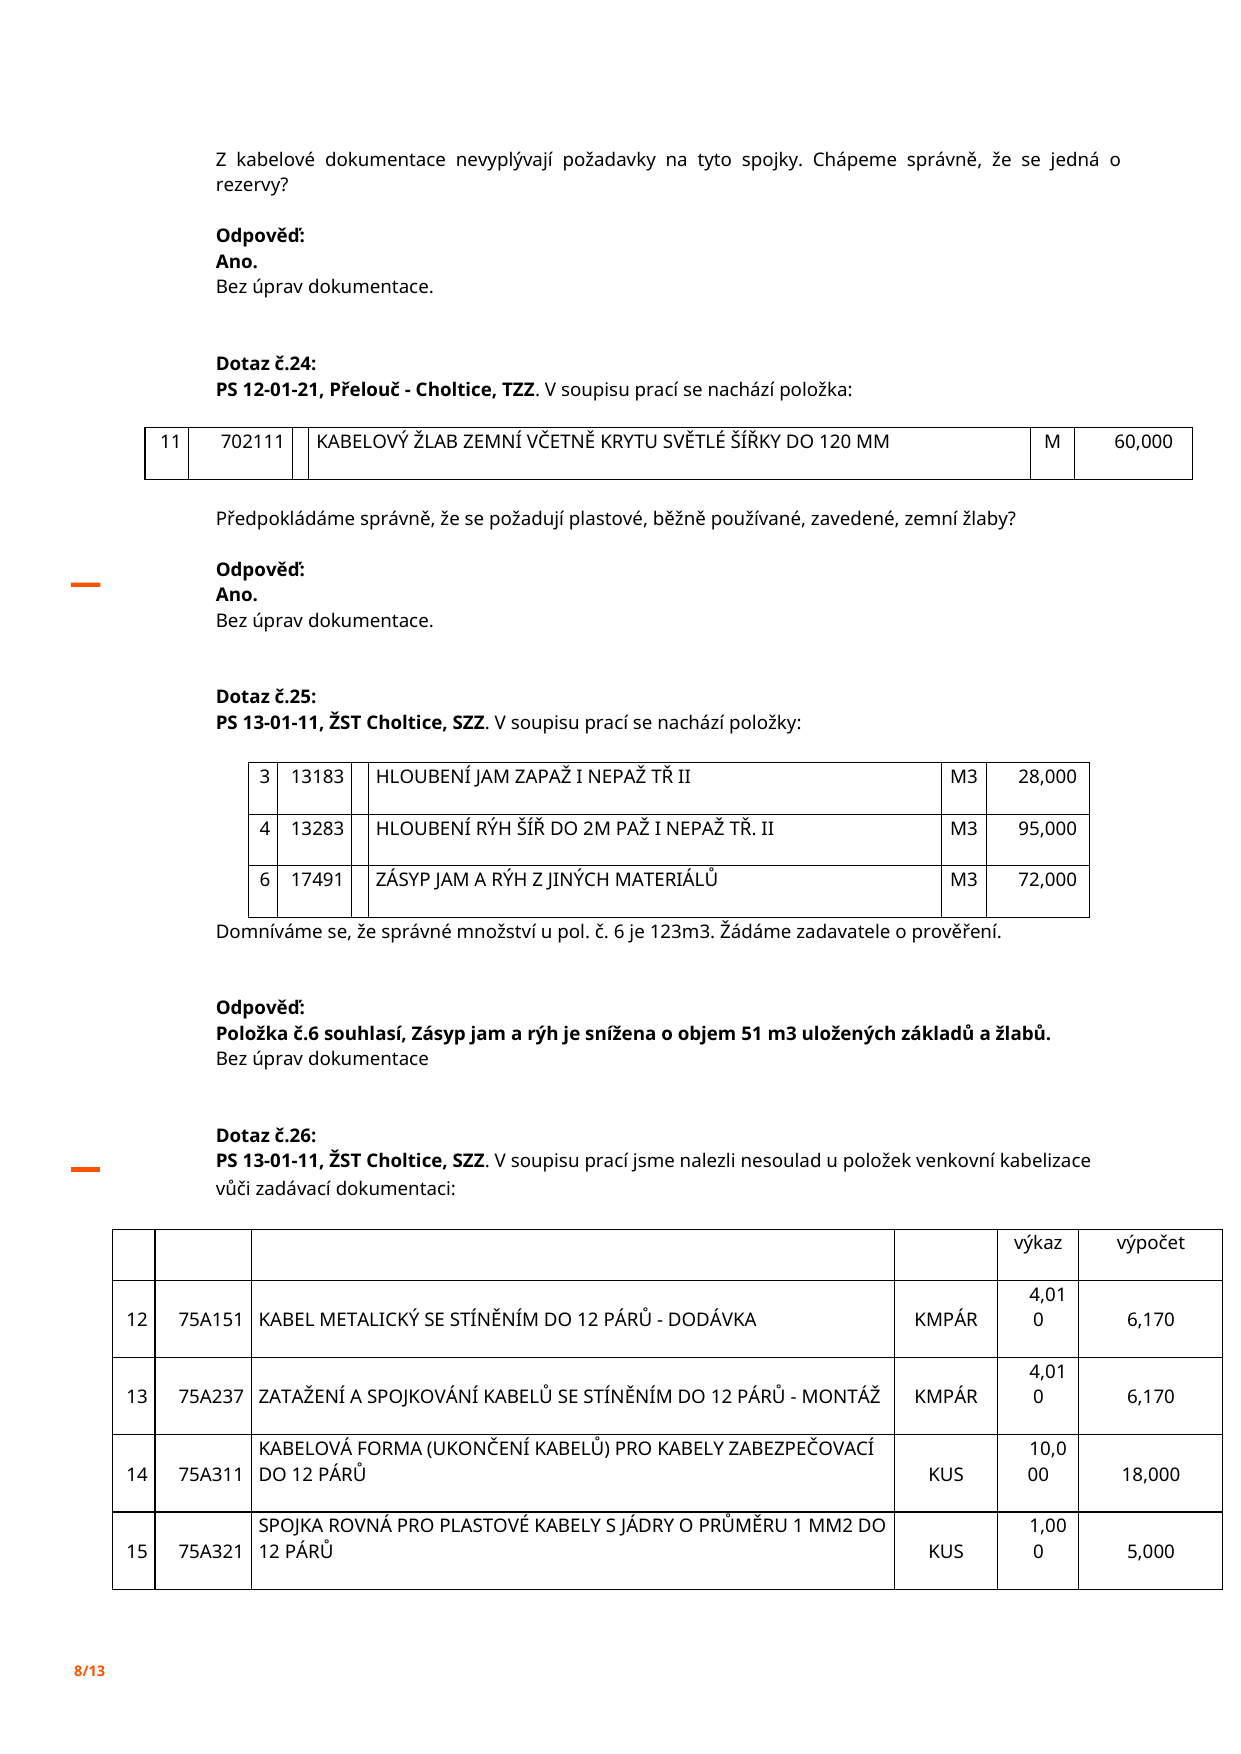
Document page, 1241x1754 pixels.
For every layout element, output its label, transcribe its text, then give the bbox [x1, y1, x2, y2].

table_cell SPOJKA ROVNÁ PRO PLASTOVÉ KABELY S JÁDRY O PRŮMĚRU 1 MM2 DO 12 PÁRŮ [252, 1513, 894, 1588]
text PS 13-01-11, ŽST Choltice, SZZ. V soupisu prací jsme nalezli nesoulad u položek venkovní kabelizace vůči zadávací dokumentaci: [216, 1148, 1122, 1201]
table_cell 6,170 [1079, 1358, 1222, 1434]
table_cell 6,170 [1079, 1281, 1222, 1357]
table_cell KUS [895, 1435, 997, 1511]
table_header [113, 1230, 154, 1280]
table_cell [352, 866, 368, 917]
table_cell 75A321 [156, 1513, 251, 1588]
table_header M3 [942, 763, 986, 814]
table_cell 75A311 [156, 1435, 251, 1511]
table_header 3 [249, 763, 277, 814]
table_cell KABELOVÁ FORMA (UKONČENÍ KABELŮ) PRO KABELY ZABEZPEČOVACÍ DO 12 PÁRŮ [252, 1435, 894, 1511]
text Z kabelové dokumentace nevyplývají požadavky na tyto spojky. Chápeme správně, že se jedná o rezervy? [216, 146, 1122, 197]
table_cell 95,000 [987, 815, 1089, 865]
table_header 702111 [189, 428, 292, 478]
table_cell KABEL METALICKÝ SE STÍNĚNÍM DO 12 PÁRŮ - DODÁVKA [252, 1281, 894, 1357]
table_cell 5,000 [1079, 1513, 1222, 1588]
table_header výpočet [1079, 1230, 1222, 1280]
table_header 60,000 [1075, 428, 1192, 478]
table_cell 10,000 [998, 1435, 1078, 1511]
table_cell 12 [113, 1281, 154, 1357]
text Dotaz č.24: [216, 350, 1122, 376]
text Dotaz č.25: [216, 684, 1122, 709]
text Položka č.6 souhlasí, Zásyp jam a rýh je snížena o objem 51 m3 uložených základů a žlabů. [216, 1020, 1122, 1046]
table_header 13183 [278, 763, 351, 814]
table_cell KMPÁR [895, 1281, 997, 1357]
table_cell KUS [895, 1513, 997, 1588]
table_cell 4,010 [998, 1358, 1078, 1434]
table_cell 13283 [278, 815, 351, 865]
table_cell 1,000 [998, 1513, 1078, 1588]
table_cell HLOUBENÍ RÝH ŠÍŘ DO 2M PAŽ I NEPAŽ TŘ. II [369, 815, 941, 865]
table_cell 75A151 [156, 1281, 251, 1357]
text Bez úprav dokumentace. [216, 607, 1122, 633]
table_header M [1031, 428, 1074, 478]
table_header [895, 1230, 997, 1280]
table_cell KMPÁR [895, 1358, 997, 1434]
table_cell 17491 [278, 866, 351, 917]
table_cell [352, 815, 368, 865]
table_cell 18,000 [1079, 1435, 1222, 1511]
table_cell 4,010 [998, 1281, 1078, 1357]
table_cell 15 [113, 1513, 154, 1588]
text Předpokládáme správně, že se požadují plastové, běžně používané, zavedené, zemní žlaby? [216, 505, 1122, 531]
table_header HLOUBENÍ JAM ZAPAŽ I NEPAŽ TŘ II [369, 763, 941, 814]
table_cell 6 [249, 866, 277, 917]
table_header [352, 763, 368, 814]
text Bez úprav dokumentace. [216, 274, 1122, 299]
table_cell 75A237 [156, 1358, 251, 1434]
table_header [252, 1230, 894, 1280]
text PS 12-01-21, Přelouč - Choltice, TZZ. V soupisu prací se nachází položka: [216, 376, 1122, 401]
text Ano. [216, 248, 1122, 274]
table_header 11 [146, 428, 188, 478]
text Odpověď: [216, 223, 1122, 248]
text Dotaz č.26: [216, 1122, 1122, 1148]
table_header [156, 1230, 251, 1280]
table_cell ZATAŽENÍ A SPOJKOVÁNÍ KABELŮ SE STÍNĚNÍM DO 12 PÁRŮ - MONTÁŽ [252, 1358, 894, 1434]
text Bez úprav dokumentace [216, 1046, 1122, 1071]
text Domníváme se, že správné množství u pol. č. 6 je 123m3. Žádáme zadavatele o prověření. [216, 918, 1122, 943]
table_header KABELOVÝ ŽLAB ZEMNÍ VČETNĚ KRYTU SVĚTLÉ ŠÍŘKY DO 120 MM [309, 428, 1030, 478]
table_header výkaz [998, 1230, 1078, 1280]
table_cell M3 [942, 815, 986, 865]
text PS 13-01-11, ŽST Choltice, SZZ. V soupisu prací se nachází položky: [216, 709, 1122, 735]
table_header [293, 428, 308, 478]
text Ano. [216, 582, 1122, 607]
table_cell 72,000 [987, 866, 1089, 917]
table_cell M3 [942, 866, 986, 917]
text Odpověď: [216, 556, 1122, 582]
table_cell 13 [113, 1358, 154, 1434]
table_cell 14 [113, 1435, 154, 1511]
text Odpověď: [216, 994, 1122, 1020]
table_cell 4 [249, 815, 277, 865]
table_cell ZÁSYP JAM A RÝH Z JINÝCH MATERIÁLŮ [369, 866, 941, 917]
table_header 28,000 [987, 763, 1089, 814]
